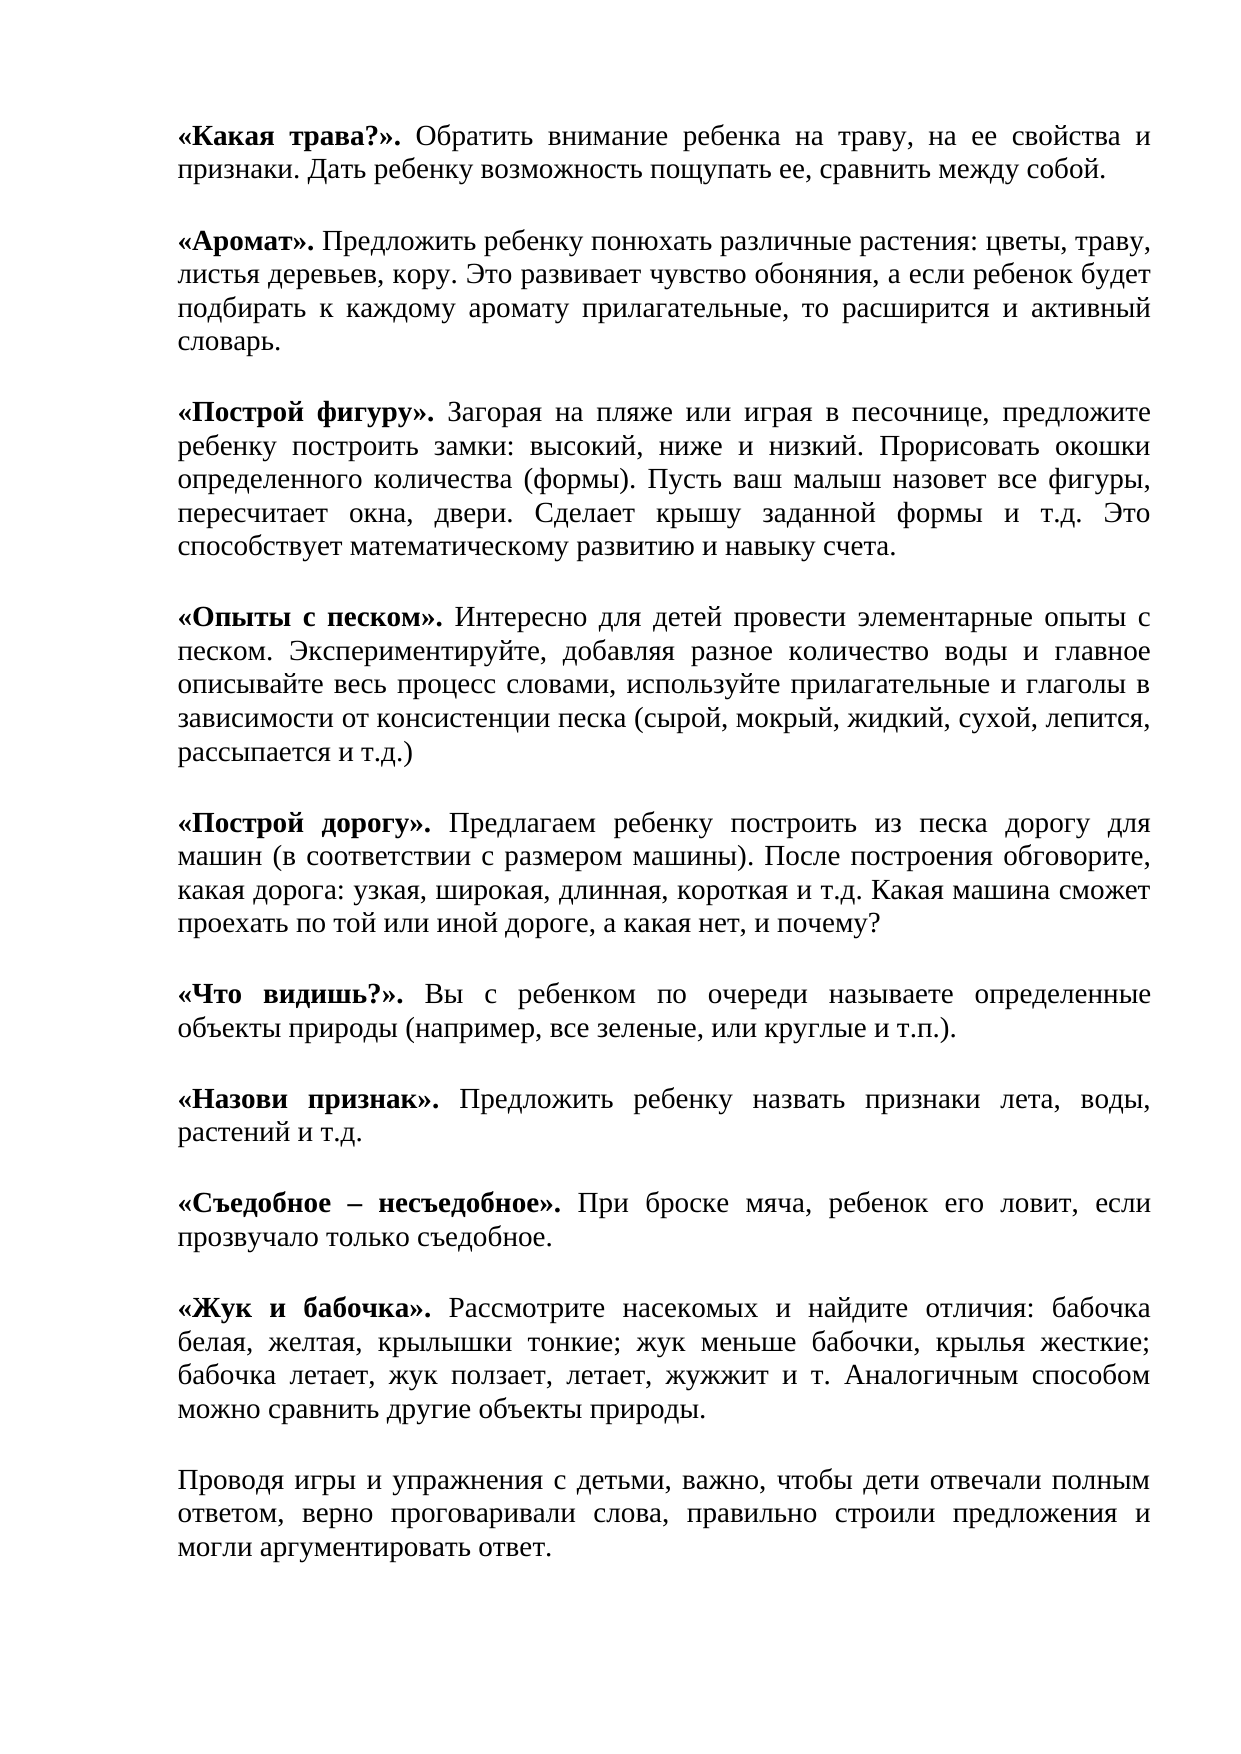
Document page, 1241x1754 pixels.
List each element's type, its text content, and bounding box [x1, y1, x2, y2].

text Проводя игры и упражнения с детьми, важно, чтобы дети отвечали полным ответом, верно проговаривали слова, правильно строили предложения и могли аргументировать ответ. [177, 1462, 1152, 1562]
text «Опыты с песком». Интересно для детей провести элементарные опыты с песком. Экспериментируйте, добавляя разное количество воды и главное описывайте весь процесс словами, используйте прилагательные и глаголы в зависимости от консистенции песка (сырой, мокрый, жидкий, сухой, лепится, рассыпается и т.д.) [177, 599, 1152, 767]
text «Что видишь?». Вы с ребенком по очереди называете определенные объекты природы (например, все зеленые, или круглые и т.п.). [177, 976, 1152, 1043]
text «Аромат». Предложить ребенку понюхать различные растения: цветы, траву, листья деревьев, кору. Это развивает чувство обоняния, а если ребенок будет подбирать к каждому аромату прилагательные, то расширится и активный словарь. [177, 223, 1152, 357]
text «Съедобное – несъедобное». При броске мяча, ребенок его ловит, если прозвучало только съедобное. [177, 1186, 1152, 1253]
text «Построй фигуру». Загорая на пляже или играя в песочнице, предложите ребенку построить замки: высокий, ниже и низкий. Прорисовать окошки определенного количества (формы). Пусть ваш малыш назовет все фигуры, пересчитает окна, двери. Сделает крышу заданной формы и т.д. Это способствует математическому развитию и навыку счета. [177, 394, 1152, 562]
text «Назови признак». Предложить ребенку назвать признаки лета, воды, растений и т.д. [177, 1081, 1152, 1148]
text «Жук и бабочка». Рассмотрите насекомых и найдите отличия: бабочка белая, желтая, крылышки тонкие; жук меньше бабочки, крылья жесткие; бабочка летает, жук ползает, летает, жужжит и т. Аналогичным способом можно сравнить другие объекты природы. [177, 1290, 1152, 1424]
text «Какая трава?». Обратить внимание ребенка на траву, на ее свойства и признаки. Дать ребенку возможность пощупать ее, сравнить между собой. [177, 118, 1152, 185]
text «Построй дорогу». Предлагаем ребенку построить из песка дорогу для машин (в соответствии с размером машины). После построения обговорите, какая дорога: узкая, широкая, длинная, короткая и т.д. Какая машина сможет проехать по той или иной дороге, а какая нет, и почему? [177, 805, 1152, 939]
